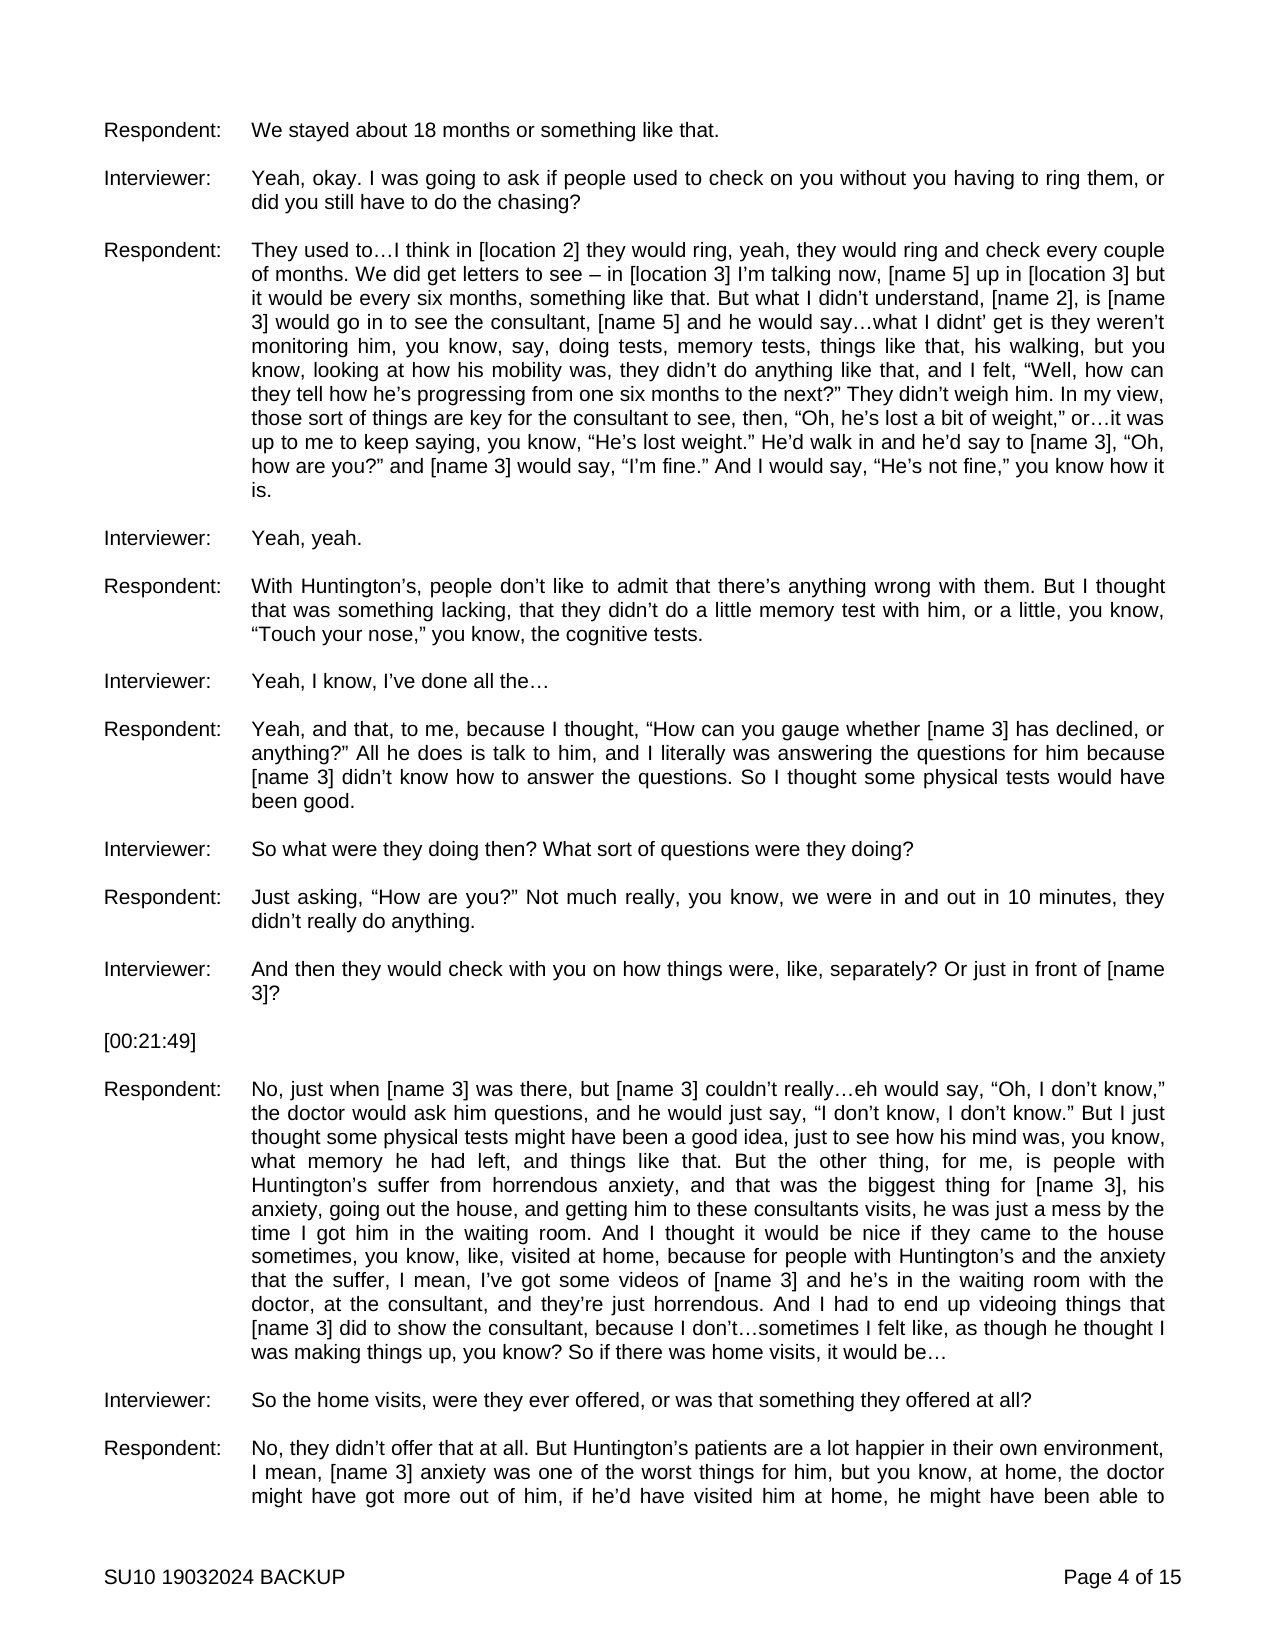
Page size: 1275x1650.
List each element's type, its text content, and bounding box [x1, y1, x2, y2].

text Respondent: No, just when [name 3] was there, but [name 3] couldn’t really…eh would say, “Oh, I don’t know,” the doctor would ask him questions, and he would just say, “I don’t know, I don’t know.” But I just thought some physical tests might have been a good idea, just to see how his mind was, you know, what memory he had left, and things like that. But the other thing, for me, is people with Huntington’s suffer from horrendous anxiety, and that was the biggest thing for [name 3], his anxiety, going out the house, and getting him to these consultants visits, he was just a mess by the time I got him in the waiting room. And I thought it would be nice if they came to the house sometimes, you know, like, visited at home, because for people with Huntington’s and the anxiety that the suffer, I mean, I’ve got some videos of [name 3] and he’s in the waiting room with the doctor, at the consultant, and they’re just horrendous. And I had to end up videoing things that [name 3] did to show the consultant, because I don’t…sometimes I felt like, as though he thought I was making things up, you know? So if there was home visits, it would be… [103, 1077, 1167, 1364]
text Respondent: They used to…I think in [location 2] they would ring, yeah, they would ring and check every couple of months. We did get letters to see – in [location 3] I’m talking now, [name 5] up in [location 3] but it would be every six months, something like that. But what I didn’t understand, [name 2], is [name 3] would go in to see the consultant, [name 5] and he would say…what I didnt’ get is they weren’t monitoring him, you know, say, doing tests, memory tests, things like that, his walking, but you know, looking at how his mobility was, they didn’t do anything like that, and I felt, “Well, how can they tell how he’s progressing from one six months to the next?” They didn’t weigh him. In my view, those sort of things are key for the consultant to see, then, “Oh, he’s lost a bit of weight,” or…it was up to me to keep saying, you know, “He’s lost weight.” He’d walk in and he’d say to [name 3], “Oh, how are you?” and [name 3] would say, “I’m fine.” And I would say, “He’s not fine,” you know how it is. [103, 238, 1167, 502]
text Respondent: With Huntington’s, people don’t like to admit that there’s anything wrong with them. But I thought that was something lacking, that they didn’t do a little memory test with him, or a little, you know, “Touch your nose,” you know, the cognitive tests. [103, 573, 1167, 645]
text Interviewer: And then they would check with you on how things were, like, separately? Or just in front of [name 3]? [103, 957, 1167, 1005]
text Interviewer: Yeah, I know, I’ve done all the… [103, 669, 1167, 693]
text Respondent: Yeah, and that, to me, because I thought, “How can you gauge whether [name 3] has declined, or anything?” All he does is talk to him, and I literally was answering the questions for him because [name 3] didn’t know how to answer the questions. So I thought some physical tests would have been good. [103, 717, 1167, 813]
text Interviewer: Yeah, yeah. [103, 526, 1167, 549]
text [00:21:49] [103, 1029, 1167, 1053]
text Respondent: Just asking, “How are you?” Not much really, you know, we were in and out in 10 minutes, they didn’t really do anything. [103, 885, 1167, 933]
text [103, 1436, 1167, 1508]
text Interviewer: So what were they doing then? What sort of questions were they doing? [103, 837, 1167, 861]
text Respondent: We stayed about 18 months or something like that. [103, 118, 1167, 142]
text Interviewer: So the home visits, were they ever offered, or was that something they offered at all? [103, 1388, 1167, 1412]
text Interviewer: Yeah, okay. I was going to ask if people used to check on you without you having to ring them, or did you still have to do the chasing? [103, 166, 1167, 214]
